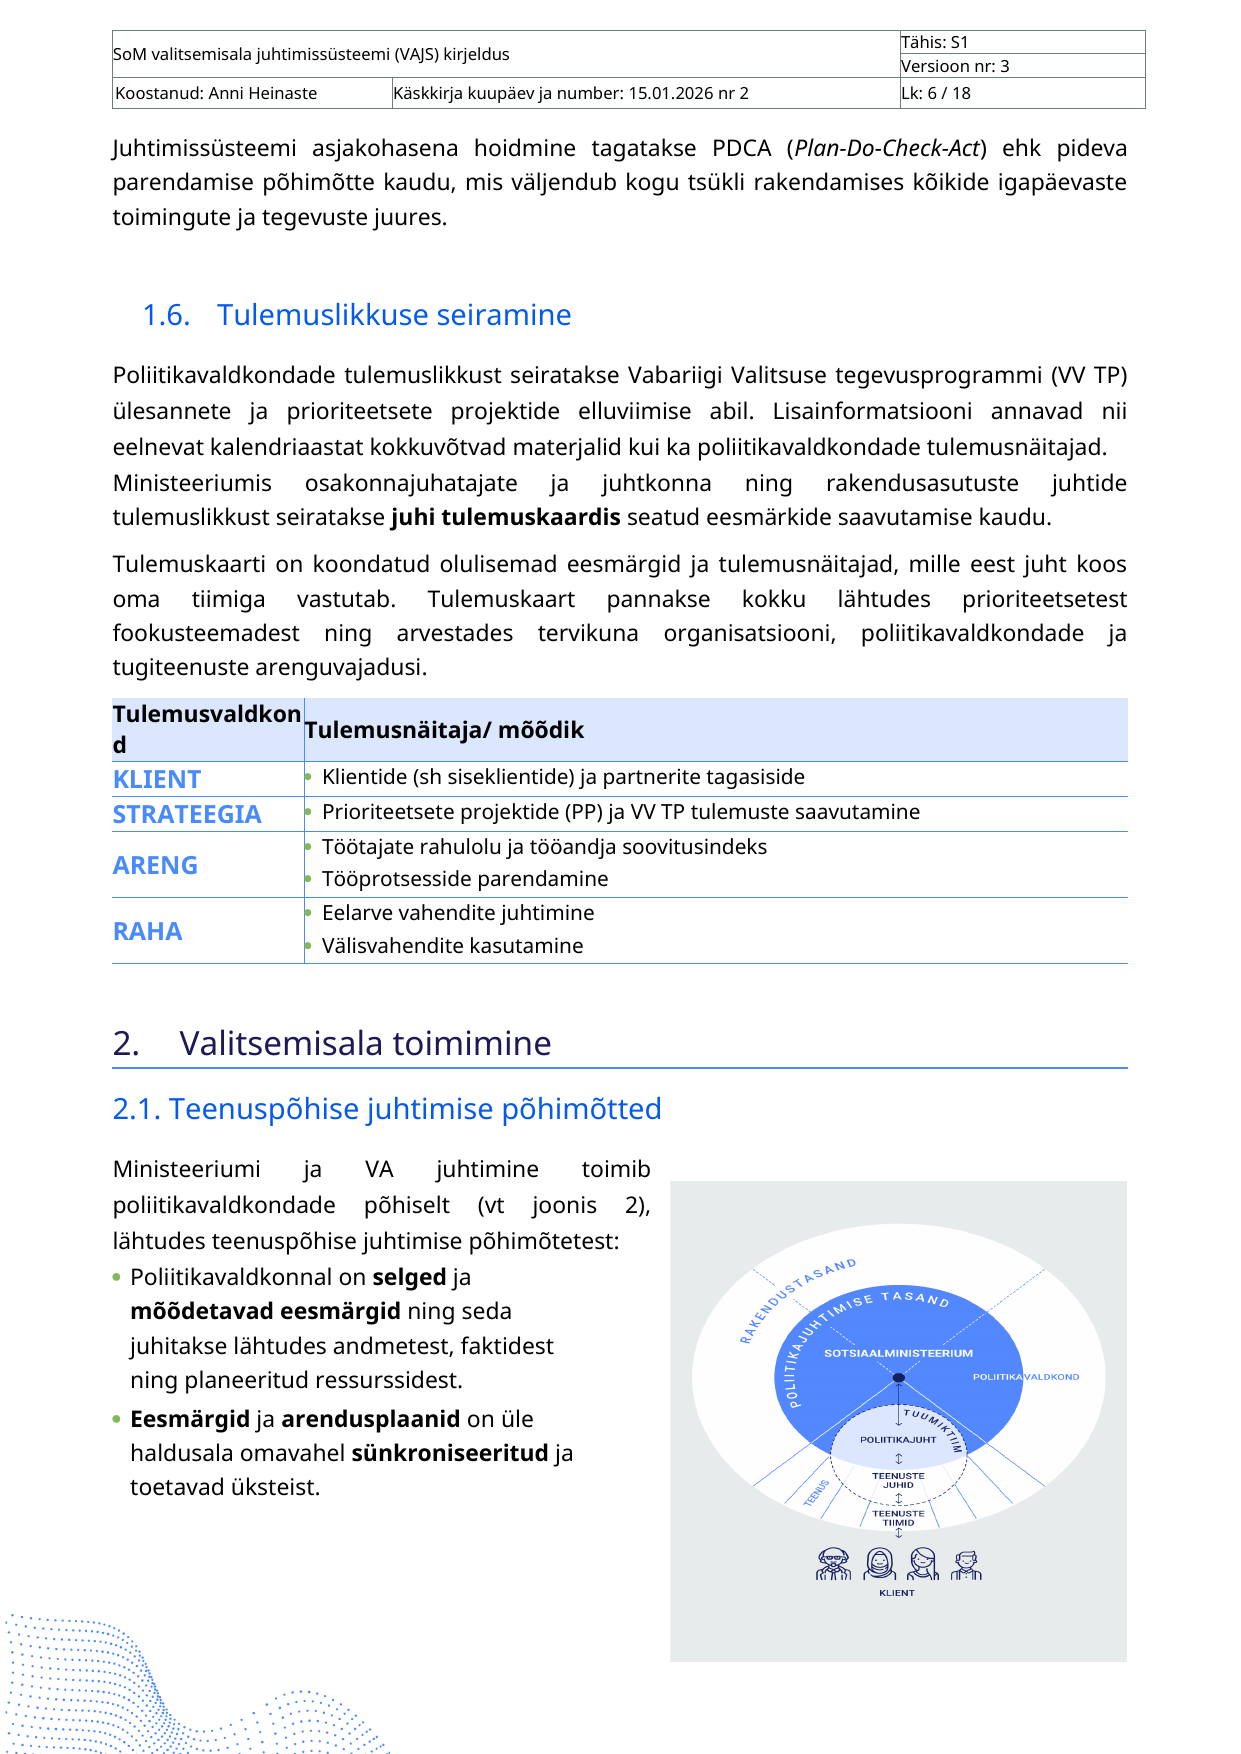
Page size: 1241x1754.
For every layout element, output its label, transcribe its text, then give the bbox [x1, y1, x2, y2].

text Ministeeriumi ja VA juhtimine toimib poliitikavaldkondade põhiselt (vt joonis 2), lähtudes teenuspõhise juhtimise põhimõtetest: [112, 1153, 1128, 1256]
table_cell RAHA [112, 898, 304, 963]
table_cell ARENG [112, 832, 304, 897]
text Ministeeriumis osakonnajuhatajate ja juhtkonna ning rakendusasutuste juhtide tulemuslikkust seiratakse juhi tulemuskaardis seatud eesmärkide saavutamise kaudu. [112, 467, 1128, 532]
table_cell Eelarve vahendite juhtimine Välisvahendite kasutamine [305, 898, 1128, 963]
picture [670, 1181, 1127, 1662]
subtitle Tulemuslikkuse seiramine [142, 294, 1128, 334]
table_cell Prioriteetsete projektide (PP) ja VV TP tulemuste saavutamine [305, 797, 1128, 831]
text Eesmärgid ja arendusplaanid on üle haldusala omavahel sünkroniseeritud ja toetavad üksteist. [112, 1403, 605, 1503]
table_header Tulemusnäitaja/ mõõdik [305, 698, 1128, 761]
subtitle Valitsemisala toimimine [112, 1019, 1128, 1067]
text Juhtimissüsteemi asjakohasena hoidmine tagatakse PDCA (Plan-Do-Check-Act) ehk pideva parendamise põhimõtte kaudu, mis väljendub kogu tsükli rakendamises kõikide igapäevaste toimingute ja tegevuste juures. [112, 132, 1128, 232]
table_cell KLIENT [112, 762, 304, 796]
text Tulemuskaarti on koondatud olulisemad eesmärgid ja tulemusnäitajad, mille eest juht koos oma tiimiga vastutab. Tulemuskaart pannakse kokku lähtudes prioriteetsetest fookusteemadest ning arvestades tervikuna organisatsiooni, poliitikavaldkondade ja tugiteenuste arenguvajadusi. [112, 548, 1128, 682]
table_header Tulemusvaldkond [112, 698, 304, 761]
picture [0, 1606, 391, 1754]
text Poliitikavaldkonnal on selged ja mõõdetavad eesmärgid ning seda juhitakse lähtudes andmetest, faktidest ning planeeritud ressurssidest. [112, 1261, 605, 1395]
table_cell Töötajate rahulolu ja tööandja soovitusindeks Tööprotsesside parendamine [305, 832, 1128, 897]
subtitle 2.1. Teenuspõhise juhtimise põhimõtted [112, 1088, 1128, 1128]
table_cell Klientide (sh siseklientide) ja partnerite tagasiside [305, 762, 1128, 796]
text Poliitikavaldkondade tulemuslikkust seiratakse Vabariigi Valitsuse tegevusprogrammi (VV TP) ülesannete ja prioriteetsete projektide elluviimise abil. Lisainformatsiooni annavad nii eelnevat kalendriaastat kokkuvõtvad materjalid kui ka poliitikavaldkondade tulemusnäitajad. [112, 359, 1128, 462]
table_cell STRATEEGIA [112, 797, 304, 831]
